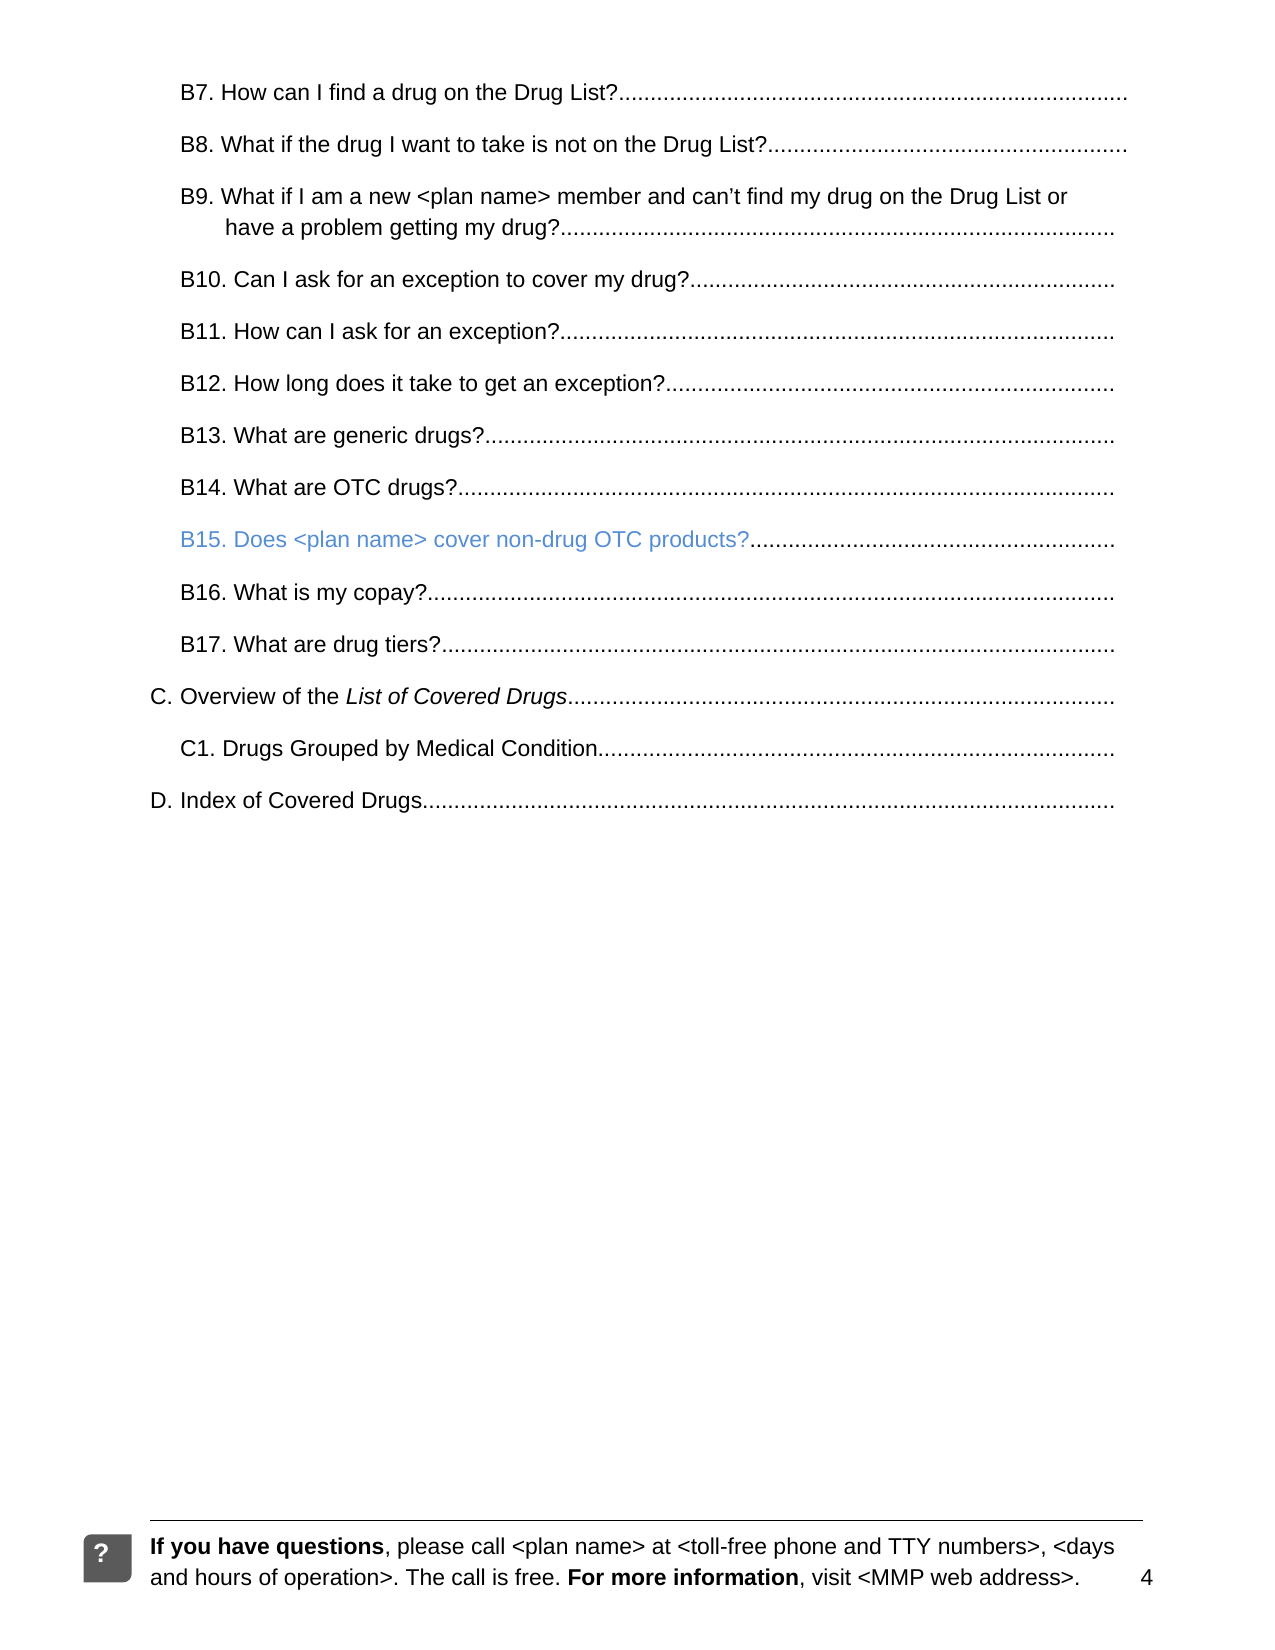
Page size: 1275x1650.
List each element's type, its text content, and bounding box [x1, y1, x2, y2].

text B7. How can I find a drug on the Drug List? 9 [180, 75, 1068, 106]
text D. Index of Covered Drugs 17 [150, 783, 1068, 814]
text B16. What is my copay? 12 [180, 575, 1068, 606]
text B10. Can I ask for an exception to cover my drug? 10 [180, 262, 1068, 294]
text B8. What if the drug I want to take is not on the Drug List? 9 [180, 127, 1068, 158]
text B9. What if I am a new <plan name> member and can’t find my drug on the Drug List or have a problem getting my drug? 10 [180, 179, 1068, 242]
text B17. What are drug tiers? 12 [180, 627, 1068, 658]
text B11. How can I ask for an exception? 11 [180, 314, 1068, 346]
text C. Overview of the List of Covered Drugs 12 [150, 679, 1068, 710]
text B13. What are generic drugs? 11 [180, 419, 1068, 450]
text B15. Does <plan name> cover non-drug OTC products? 11 [180, 523, 1068, 554]
text B12. How long does it take to get an exception? 11 [180, 367, 1068, 398]
text B14. What are OTC drugs? 11 [180, 471, 1068, 502]
text C1. Drugs Grouped by Medical Condition 13 [180, 731, 1068, 762]
